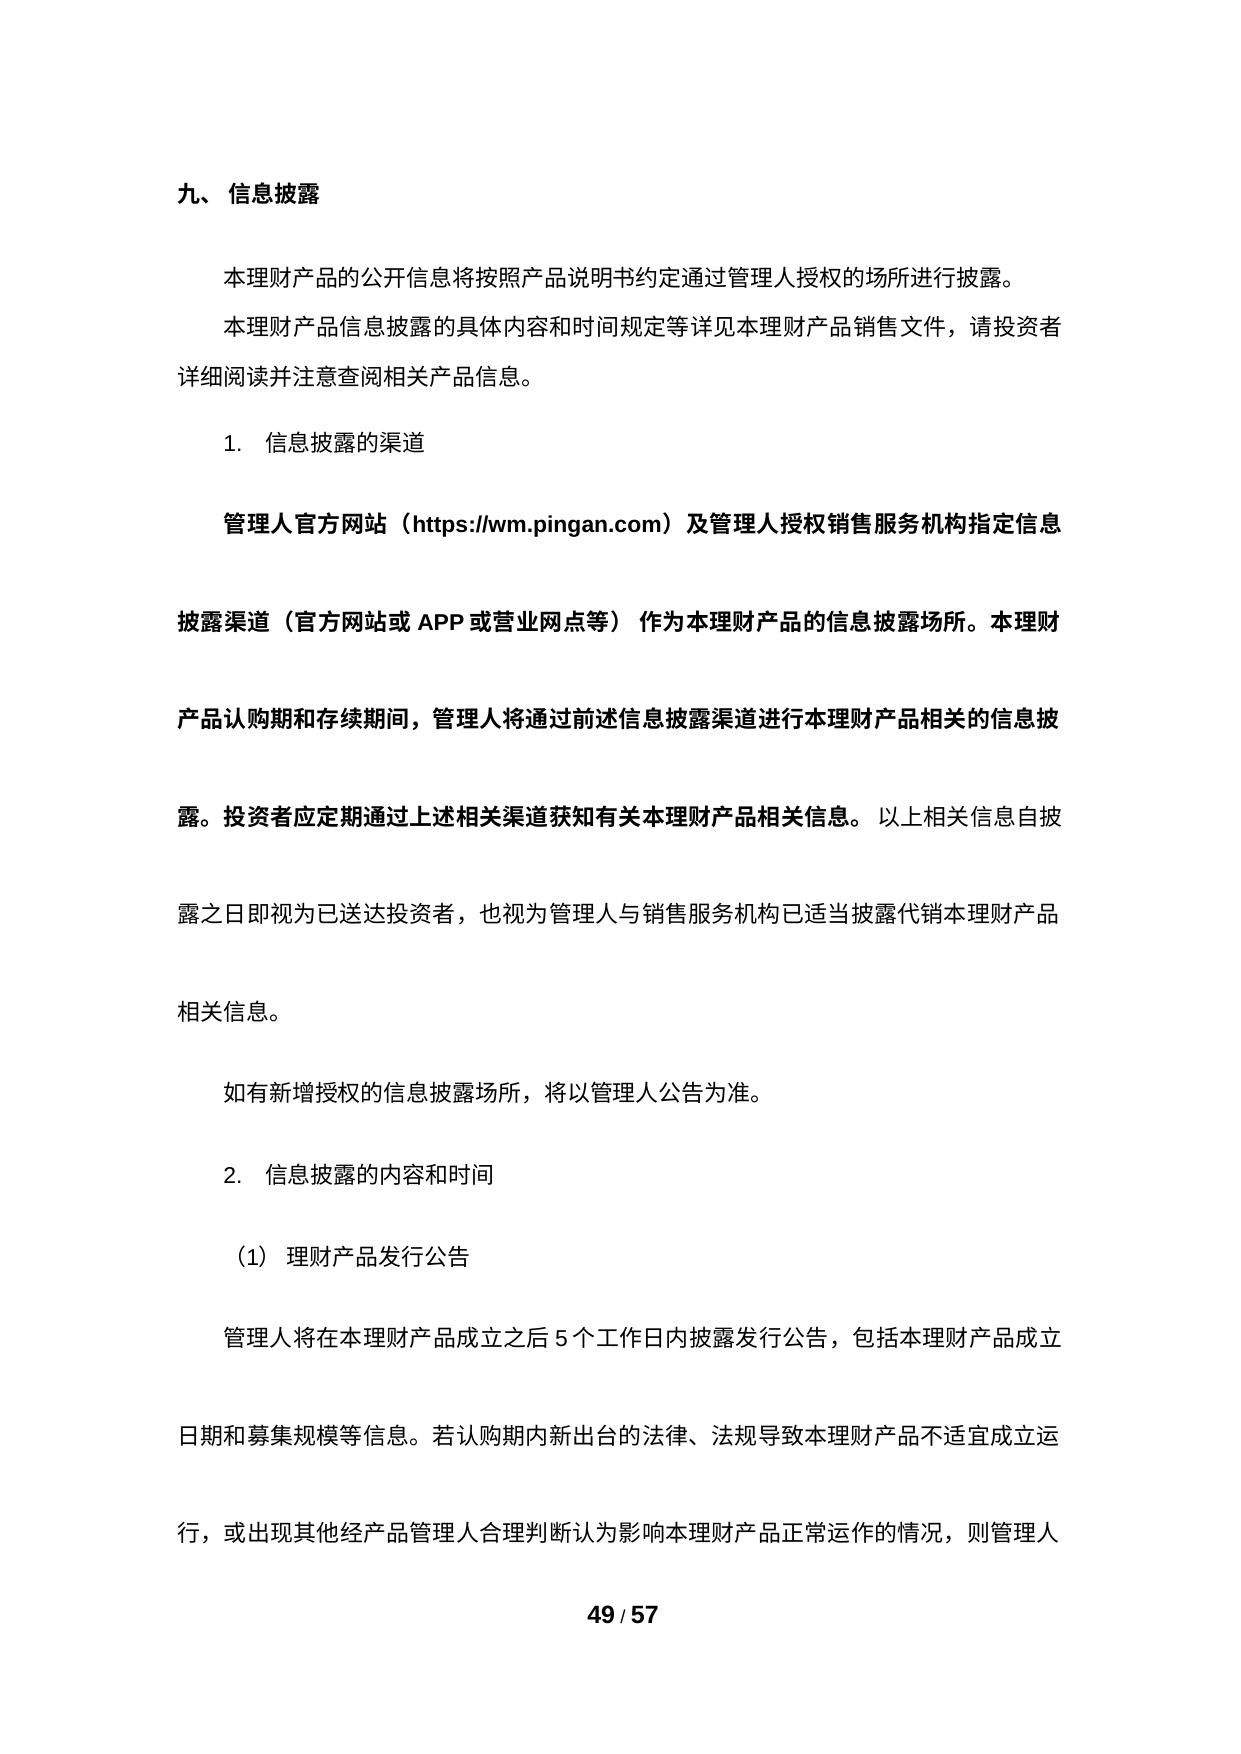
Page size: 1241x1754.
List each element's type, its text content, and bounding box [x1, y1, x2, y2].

list 信息披露的内容和时间 [177, 1141, 1063, 1206]
list 信息披露的渠道 [177, 409, 1063, 474]
subtitle 信息披露 [177, 160, 1063, 225]
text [177, 1304, 1063, 1564]
text 管理人官方网站（https://wm.pingan.com）及管理人授权销售服务机构指定信息披露渠道（官方网站或APP或营业网点等） 作为本理财产品的信息披露场所。本理财产品认购期和存续期间，管理人将通过前述信息披露渠道进行本理财产品相关的信息披露。投资者应定期通过上述相关渠道获知有关本理财产品相关信息。以上相关信息自披露之日即视为已送达投资者，也视为管理人与销售服务机构已适当披露代销本理财产品相关信息。 [177, 490, 1063, 1043]
list 理财产品发行公告 [177, 1223, 1063, 1288]
text 本理财产品信息披露的具体内容和时间规定等详见本理财产品销售文件，请投资者详细阅读并注意查阅相关产品信息。 [177, 309, 1063, 392]
text 如有新增授权的信息披露场所，将以管理人公告为准。 [177, 1059, 1063, 1124]
text 本理财产品的公开信息将按照产品说明书约定通过管理人授权的场所进行披露。 [177, 259, 1063, 293]
